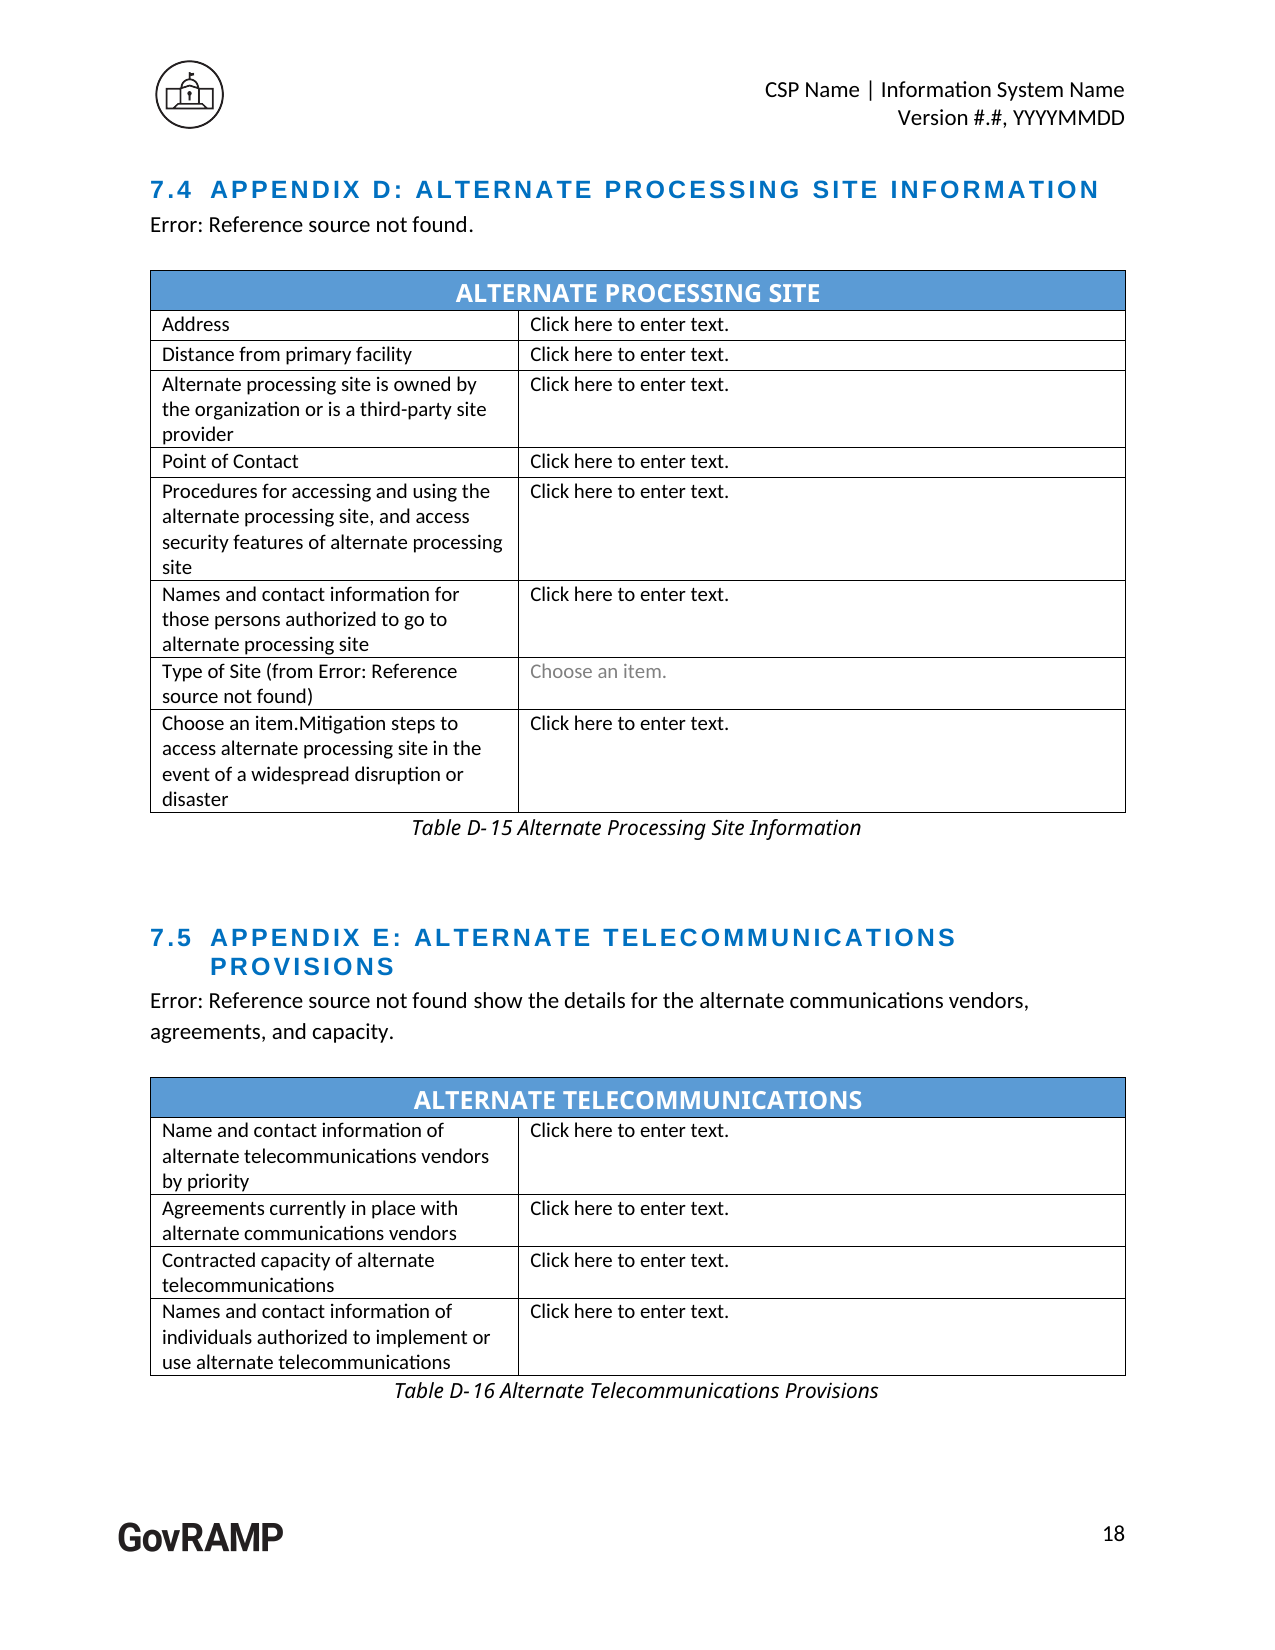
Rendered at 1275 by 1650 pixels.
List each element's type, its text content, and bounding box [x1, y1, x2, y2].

table_cell Procedures for accessing and using the alternate processing site, and access security features of alternate processing site [151, 478, 518, 580]
table_cell Names and contact information of individuals authorized to implement or use alternate telecommunications [151, 1299, 518, 1375]
table_cell Contracted capacity of alternate telecommunications [151, 1247, 518, 1298]
table_cell Name and contact information of alternate telecommunications vendors by priority [151, 1118, 518, 1194]
picture [151, 56, 227, 133]
picture [117, 1520, 285, 1554]
table_header Alternate Telecommunications [151, 1078, 1125, 1117]
table_cell Agreements currently in place with alternate communications vendors [151, 1195, 518, 1246]
table_header Alternate Processing Site [151, 271, 1125, 310]
table_cell Mitigation steps to access alternate processing site in the event of a widespread disruption or disaster [151, 710, 518, 812]
table_cell Address [151, 311, 518, 340]
table_cell Point of Contact [151, 448, 518, 477]
table_cell Distance from primary facility [151, 341, 518, 370]
subtitle Appendix D: Alternate Processing Site Information [150, 175, 1125, 204]
table_cell Names and contact information for those persons authorized to go to alternate processing site [151, 581, 518, 657]
subtitle Appendix e: Alternate Telecommunications Provisions [150, 923, 1125, 980]
table_cell Alternate processing site is owned by the organization or is a third-party site provider [151, 371, 518, 447]
